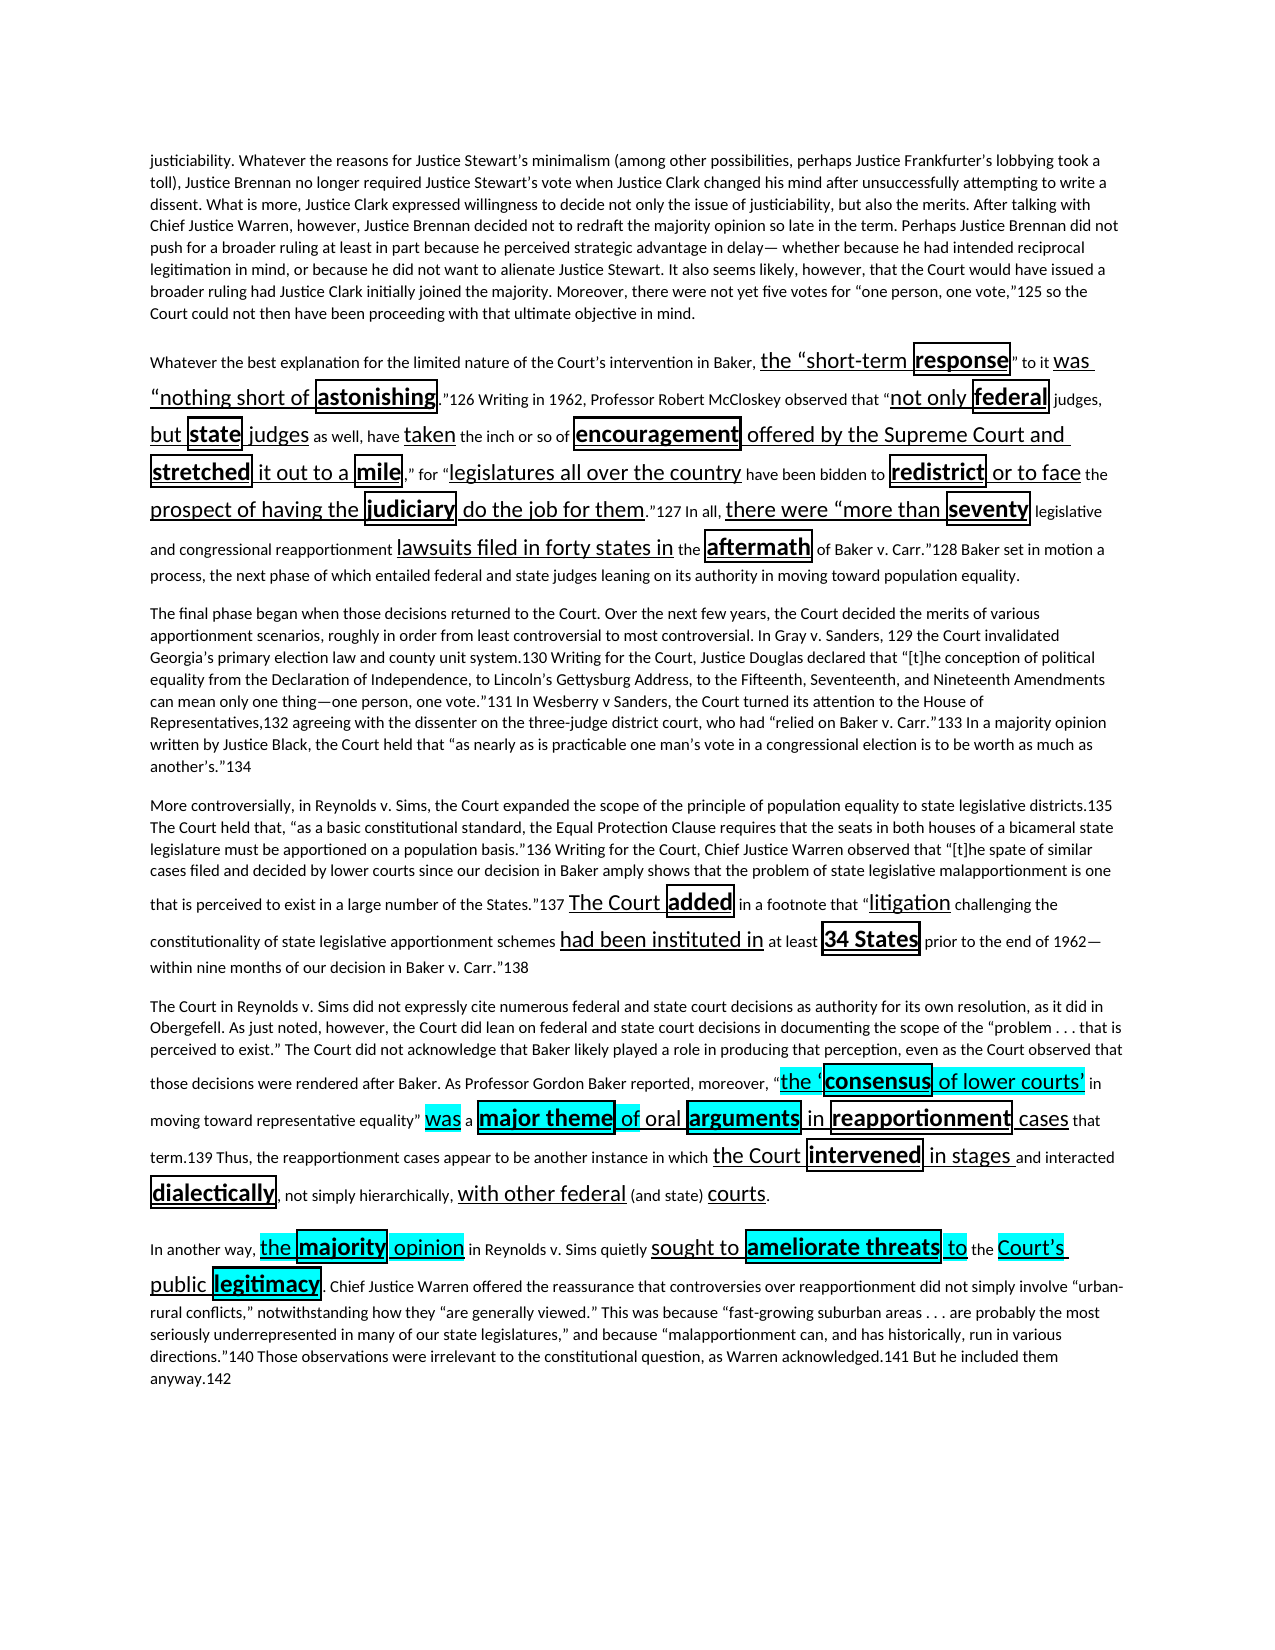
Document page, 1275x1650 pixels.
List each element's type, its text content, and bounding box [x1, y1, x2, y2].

text In another way, the majority opinion in Reynolds v. Sims quietly sought to ameliorate threats to the Court’s public legitimacy. Chief Justice Warren offered the reassurance that controversies over reapportionment did not simply involve “urban-rural conflicts,” notwithstanding how they “are generally viewed.” This was because “fast-growing suburban areas . . . are probably the most seriously underrepresented in many of our state legislatures,” and because “malapportionment can, and has historically, run in various directions.”140 Those observations were irrelevant to the constitutional question, as Warren acknowledged.141 But he included them anyway.142 [150, 1229, 1125, 1388]
text The Court in Reynolds v. Sims did not expressly cite numerous federal and state court decisions as authority for its own resolution, as it did in Obergefell. As just noted, however, the Court did lean on federal and state court decisions in documenting the scope of the “problem . . . that is perceived to exist.” The Court did not acknowledge that Baker likely played a role in producing that perception, even as the Court observed that those decisions were rendered after Baker. As Professor Gordon Baker reported, moreover, “the ‘consensus of lower courts’ in moving toward representative equality” was a major theme of oral arguments in reapportionment cases that term.139 Thus, the reapportionment cases appear to be another instance in which the Court intervened in stages and interacted dialectically, not simply hierarchically, with other federal (and state) courts. [150, 996, 1125, 1209]
text Whatever the best explanation for the limited nature of the Court’s intervention in Baker, the “short-term response” to it was “nothing short of astonishing.”126 Writing in 1962, Professor Robert McCloskey observed that “not only federal judges, but state judges as well, have taken the inch or so of encouragement offered by the Supreme Court and stretched it out to a mile,” for “legislatures all over the country have been bidden to redistrict or to face the prospect of having the judiciary do the job for them.”127 In all, there were “more than seventy legislative and congressional reapportionment lawsuits filed in forty states in the aftermath of Baker v. Carr.”128 Baker set in motion a process, the next phase of which entailed federal and state judges leaning on its authority in moving toward population equality. [150, 342, 1125, 585]
text The final phase began when those decisions returned to the Court. Over the next few years, the Court decided the merits of various apportionment scenarios, roughly in order from least controversial to most controversial. In Gray v. Sanders, 129 the Court invalidated Georgia’s primary election law and county unit system.130 Writing for the Court, Justice Douglas declared that “[t]he conception of political equality from the Declaration of Independence, to Lincoln’s Gettysburg Address, to the Fifteenth, Seventeenth, and Nineteenth Amendments can mean only one thing—one person, one vote.”131 In Wesberry v Sanders, the Court turned its attention to the House of Representatives,132 agreeing with the dissenter on the three-judge district court, who had “relied on Baker v. Carr.”133 In a majority opinion written by Justice Black, the Court held that “as nearly as is practicable one man’s vote in a congressional election is to be worth as much as another’s.”134 [150, 603, 1125, 777]
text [150, 150, 1125, 323]
text More controversially, in Reynolds v. Sims, the Court expanded the scope of the principle of population equality to state legislative districts.135 The Court held that, “as a basic constitutional standard, the Equal Protection Clause requires that the seats in both houses of a bicameral state legislature must be apportioned on a population basis.”136 Writing for the Court, Chief Justice Warren observed that “[t]he spate of similar cases filed and decided by lower courts since our decision in Baker amply shows that the problem of state legislative malapportionment is one that is perceived to exist in a large number of the States.”137 The Court added in a footnote that “litigation challenging the constitutionality of state legislative apportionment schemes had been instituted in at least 34 States prior to the end of 1962—within nine months of our decision in Baker v. Carr.”138 [150, 795, 1125, 978]
